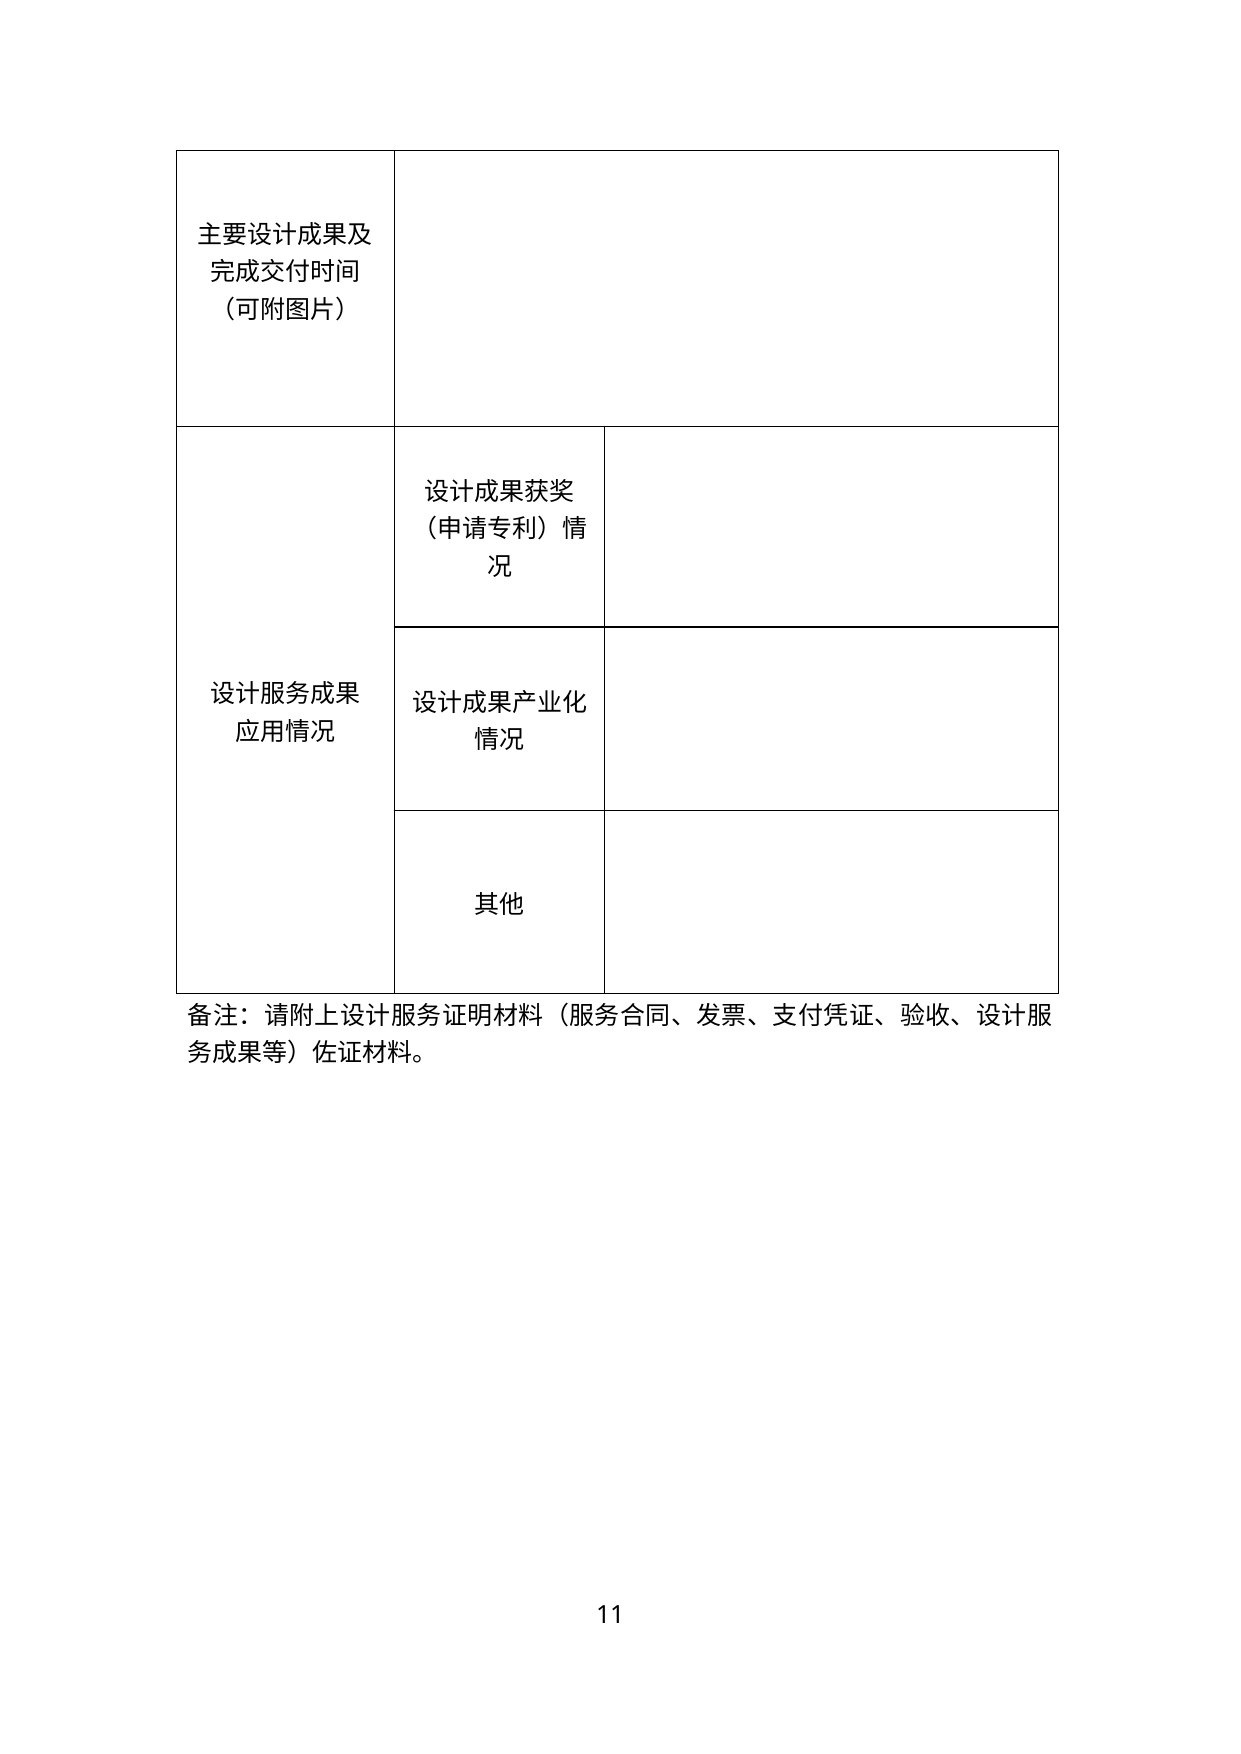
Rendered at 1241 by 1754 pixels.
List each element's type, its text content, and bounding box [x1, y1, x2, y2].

table_cell 其他 [395, 811, 604, 993]
table_cell 设计成果产业化情况 [395, 628, 604, 810]
table_cell 主要设计成果及完成交付时间 （可附图片） [177, 151, 394, 426]
table_cell [605, 628, 1058, 810]
table_cell [605, 427, 1058, 626]
table_cell [605, 811, 1058, 993]
table_cell [395, 151, 1058, 426]
text 备注：请附上设计服务证明材料（服务合同、发票、支付凭证、验收、设计服务成果等）佐证材料。 [187, 994, 1053, 1069]
table_cell 设计成果获奖（申请专利）情况 [395, 427, 604, 626]
table_cell 设计服务成果 应用情况 [177, 427, 394, 993]
